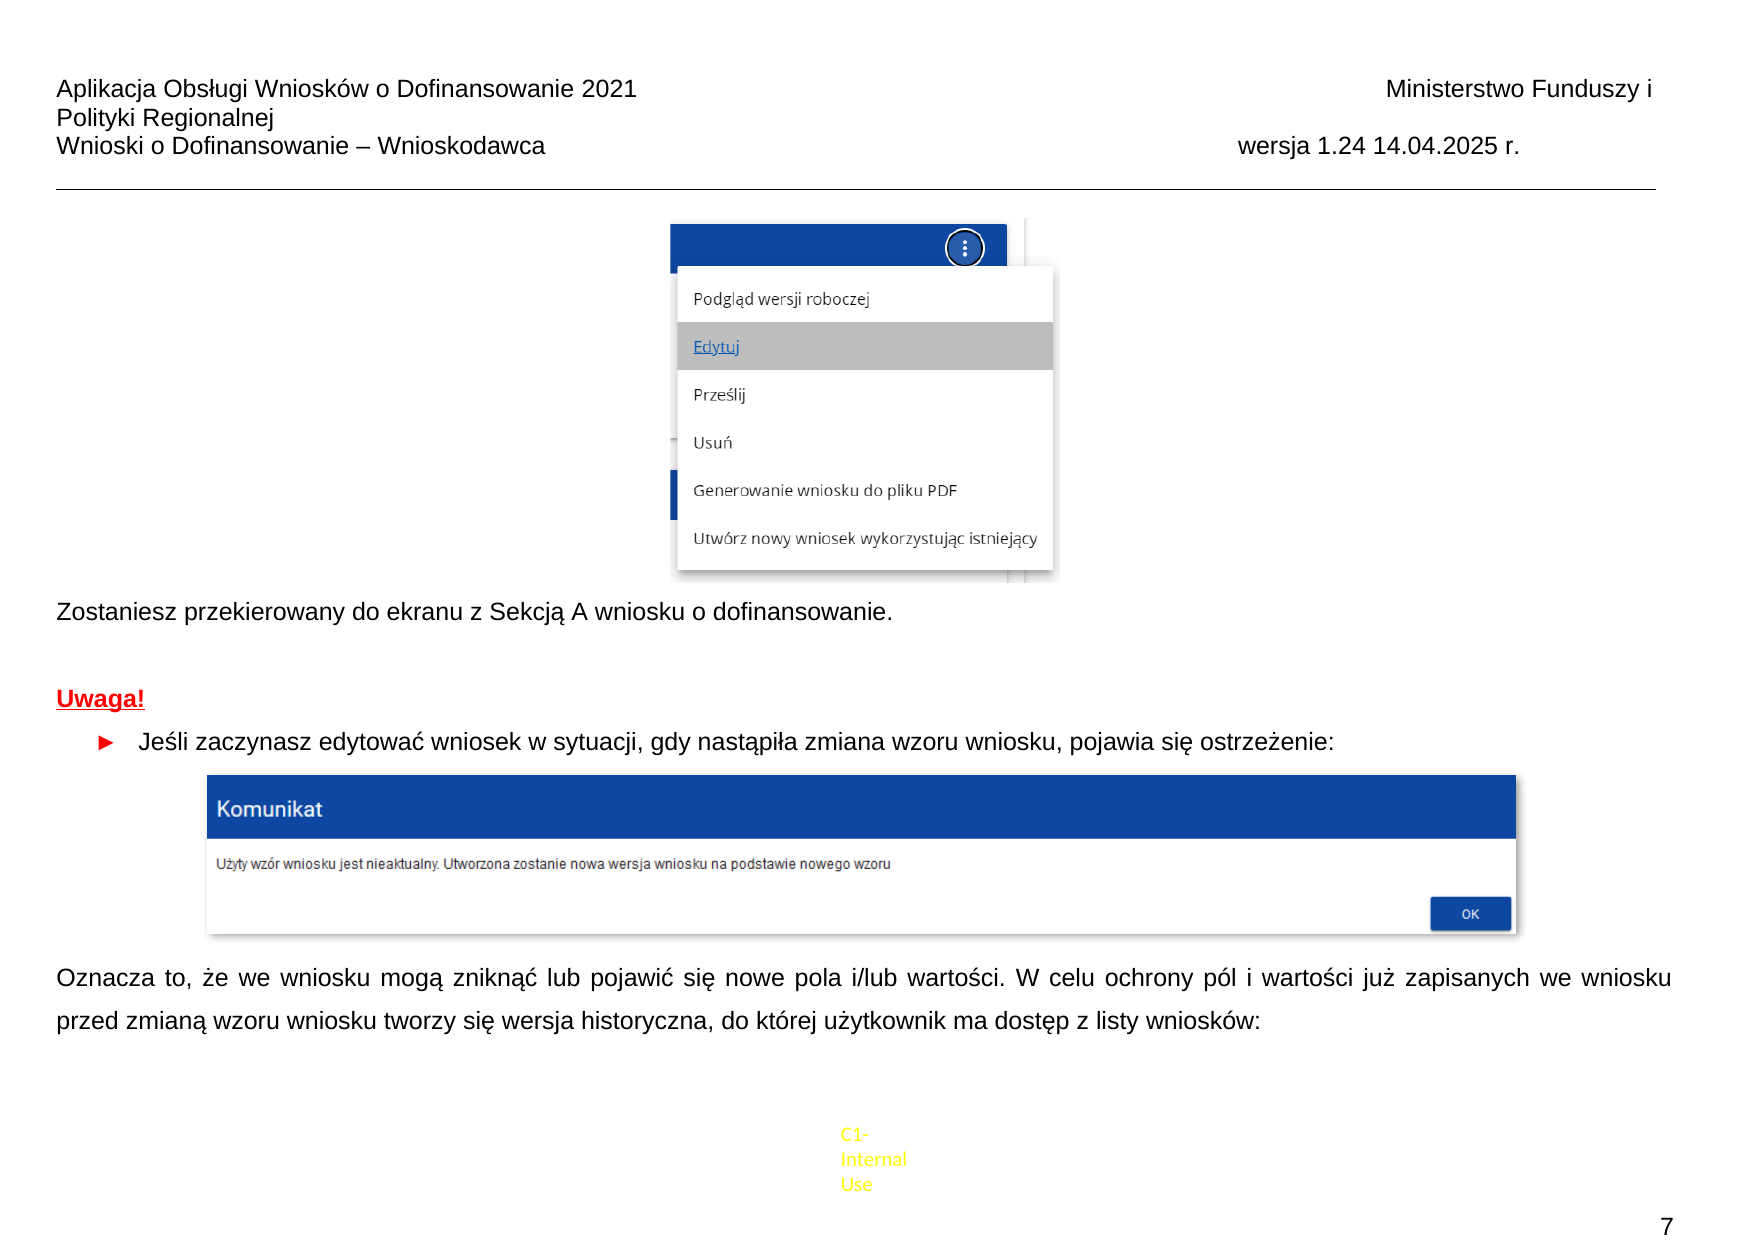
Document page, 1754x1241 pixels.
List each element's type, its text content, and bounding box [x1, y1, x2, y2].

picture [207, 775, 1516, 934]
list Jeśli zaczynasz edytować wniosek w sytuacji, gdy nastąpiła zmiana wzoru wniosku, pojawia się ostrzeżenie: [94, 727, 1674, 755]
text Oznacza to, że we wniosku mogą zniknąć lub pojawić się nowe pola i/lub wartości. W celu ochrony pól i wartości już zapisanych we wniosku przed zmianą wzoru wniosku tworzy się wersja historyczna, do której użytkownik ma dostęp z listy wniosków: [56, 962, 1674, 1034]
text Uwaga! [56, 683, 1674, 712]
text Zostaniesz przekierowany do ekranu z Sekcją A wniosku o dofinansowanie. [56, 597, 1674, 626]
picture [670, 218, 1060, 583]
